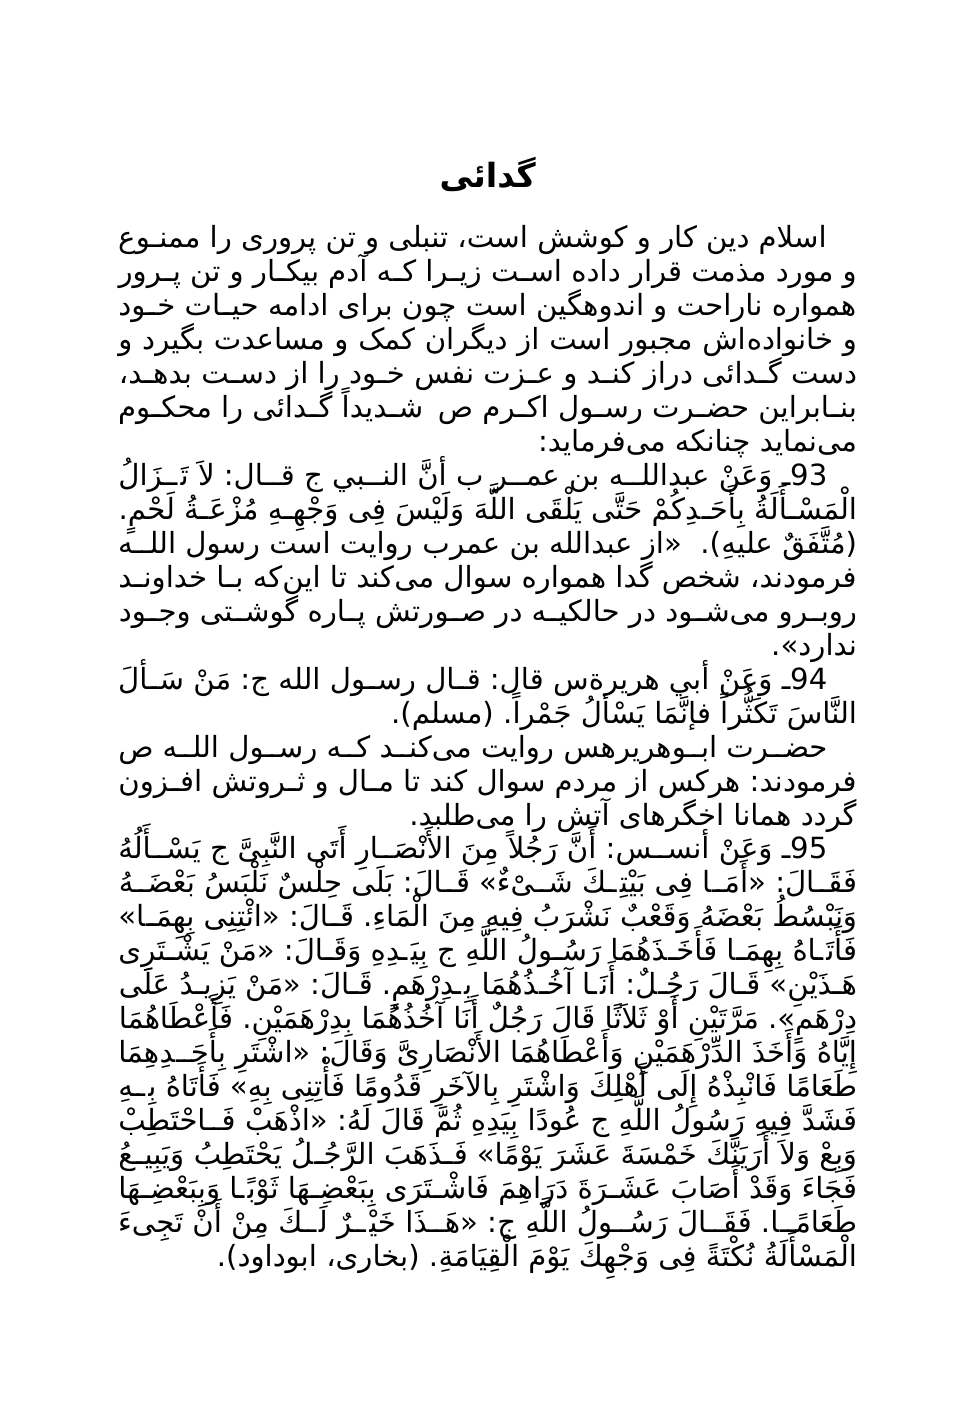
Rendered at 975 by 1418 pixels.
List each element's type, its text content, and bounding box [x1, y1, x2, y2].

text اسلام دین کار و کوشش است، تنبلی و تن پروری را ممنوع و مورد مذمت قرار داده است زیرا که آدم بیکار و تن پرور همواره ناراحت و اندوهگین است چون برای ادامه حیات خود و خانواده‌اش مجبور است از دیگران کمک و مساعدت بگیرد و دست گدائی دراز کند و عزت نفس خود را از دست بدهد، بنابراین حضرت رسول اکرم ص شدیداً‌ گدائی را محکوم می‌نماید چنانکه می‌فرماید: [118, 221, 857, 458]
text 93ـ وَعَنْ عبدالله بن عمر ب أنَّ النبي ج قال: لاَ تَزَالُ الْمَسْأَلَةُ بِأَحَدِكُمْ حَتَّى يَلْقَى اللَّهَ وَلَيْسَ فِى وَجْهِهِ مُزْعَةُ لَحْمٍ. (مُتَّفَقٌ علیهِ). «از عبدالله بن عمرب روایت است رسول الله فرمودند، شخص گدا همواره سوال می‌کند تا این‌که با خداوند روبرو می‌شود در حالکیه در صورتش پاره گوشتی وجود ندارد». [118, 458, 857, 662]
text حضرت ابوهریرهس روایت می‌کند که رسول الله ص فرمودند: هرکس از مردم سوال کند تا مال و ثروتش افزون گردد همانا اخگرهای آتش را می‌طلبد. [118, 730, 857, 832]
text 95ـ وَعَنْ أنسس: أَنَّ رَجُلاً مِنَ الأَنْصَارِ أَتَى النَّبِىَّ ج يَسْأَلُهُ فَقَالَ: «أَمَا فِى بَيْتِكَ شَىْءٌ» قَالَ: بَلَى حِلْسٌ نَلْبَسُ بَعْضَهُ وَنَبْسُطُ بَعْضَهُ وَقَعْبٌ نَشْرَبُ فِيهِ مِنَ الْمَاءِ. قَالَ: «ائْتِنِى بِهِمَا» فَأَتَاهُ بِهِمَا فَأَخَذَهُمَا رَسُولُ اللَّهِ ج بِيَدِهِ وَقَالَ: «مَنْ يَشْتَرِى هَذَيْنِ» قَالَ رَجُلٌ: أَنَا آخُذُهُمَا بِدِرْهَمٍ. قَالَ: «مَنْ يَزِيدُ عَلَى دِرْهَمٍ». مَرَّتَيْنِ أَوْ ثَلاَثًا قَالَ رَجُلٌ أَنَا آخُذُهُمَا بِدِرْهَمَيْنِ. فَأَعْطَاهُمَا إِيَّاهُ وَأَخَذَ الدِّرْهَمَيْنِ وَأَعْطَاهُمَا الأَنْصَارِىَّ وَقَالَ: «اشْتَرِ بِأَحَدِهِمَا طَعَامًا فَانْبِذْهُ إِلَى أَهْلِكَ وَاشْتَرِ بِالآخَرِ قَدُومًا فَأْتِنِى بِهِ» فَأَتَاهُ بِهِ فَشَدَّ فِيهِ رَسُولُ اللَّهِ ج عُودًا بِيَدِهِ ثُمَّ قَالَ لَهُ: «اذْهَبْ فَاحْتَطِبْ وَبِعْ وَلاَ أَرَيَنَّكَ خَمْسَةَ عَشَرَ يَوْمًا» فَذَهَبَ الرَّجُلُ يَحْتَطِبُ وَيَبِيعُ فَجَاءَ وَقَدْ أَصَابَ عَشَرَةَ دَرَاهِمَ فَاشْتَرَى بِبَعْضِهَا ثَوْبًا وَبِبَعْضِهَا طَعَامًا. فَقَالَ رَسُولُ اللَّهِ ج: «هَذَا خَيْرٌ لَكَ مِنْ أَنْ تَجِىءَ الْمَسْأَلَةُ نُكْتَةً فِى وَجْهِكَ يَوْمَ الْقِيَامَةِ. (بخاری، ابوداود). [118, 832, 857, 1273]
text 94ـ وَعَنْ أبي هريرةس قال: قال رسول الله ج: مَنْ سَألَ النَّاسَ تَكَثُّراً فإنَّمَا يَسْألُ جَمْراً. (مسلم). [118, 662, 857, 730]
text گدائی [118, 157, 857, 196]
